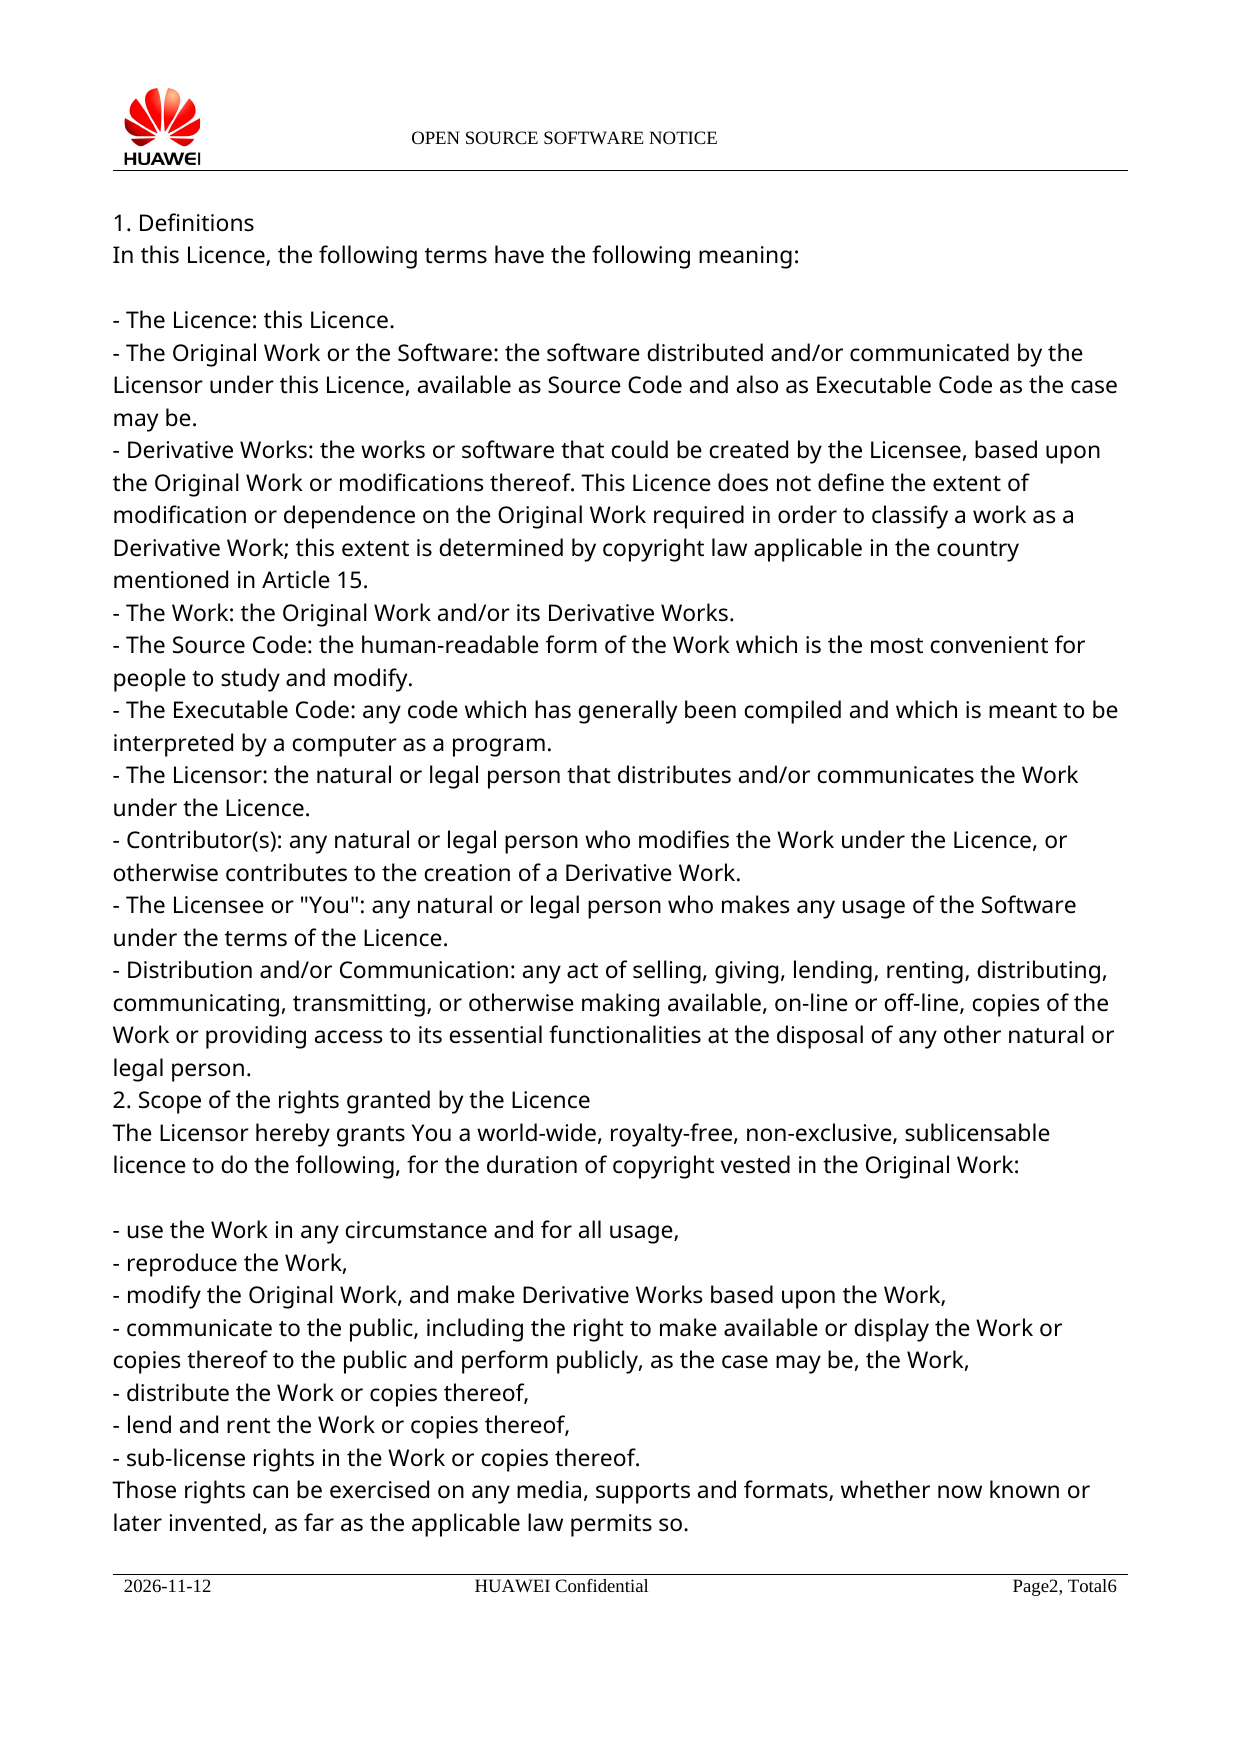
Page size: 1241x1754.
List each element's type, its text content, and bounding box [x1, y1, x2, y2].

text Those rights can be exercised on any media, supports and formats, whether now known or later invented, as far as the applicable law permits so. [112, 1474, 1128, 1539]
text - Contributor(s): any natural or legal person who modifies the Work under the Licence, or otherwise contributes to the creation of a Derivative Work. [112, 824, 1128, 889]
text - lend and rent the Work or copies thereof, [112, 1409, 1128, 1441]
text 2. Scope of the rights granted by the Licence [112, 1084, 1128, 1116]
text - Derivative Works: the works or software that could be created by the Licensee, based upon the Original Work or modifications thereof. This Licence does not define the extent of modification or dependence on the Original Work required in order to classify a work as a Derivative Work; this extent is determined by copyright law applicable in the country mentioned in Article 15. [112, 434, 1128, 596]
text The Licensor hereby grants You a world-wide, royalty-free, non-exclusive, sublicensable licence to do the following, for the duration of copyright vested in the Original Work: [112, 1116, 1128, 1181]
text - communicate to the public, including the right to make available or display the Work or copies thereof to the public and perform publicly, as the case may be, the Work, [112, 1311, 1128, 1376]
text - The Licensor: the natural or legal person that distributes and/or communicates the Work under the Licence. [112, 759, 1128, 824]
text - The Work: the Original Work and/or its Derivative Works. [112, 596, 1128, 629]
text - sub-license rights in the Work or copies thereof. [112, 1441, 1128, 1474]
text - use the Work in any circumstance and for all usage, [112, 1214, 1128, 1246]
text - reproduce the Work, [112, 1246, 1128, 1279]
text - The Source Code: the human-readable form of the Work which is the most convenient for people to study and modify. [112, 629, 1128, 694]
text - distribute the Work or copies thereof, [112, 1376, 1128, 1409]
text In this Licence, the following terms have the following meaning: [112, 239, 1128, 271]
text - The Licensee or "You": any natural or legal person who makes any usage of the Software under the terms of the Licence. [112, 889, 1128, 954]
text - modify the Original Work, and make Derivative Works based upon the Work, [112, 1279, 1128, 1311]
picture [124, 88, 201, 165]
text - The Executable Code: any code which has generally been compiled and which is meant to be interpreted by a computer as a program. [112, 694, 1128, 759]
text - The Original Work or the Software: the software distributed and/or communicated by the Licensor under this Licence, available as Source Code and also as Executable Code as the case may be. [112, 336, 1128, 434]
text - The Licence: this Licence. [112, 304, 1128, 336]
text - Distribution and/or Communication: any act of selling, giving, lending, renting, distributing, communicating, transmitting, or otherwise making available, on-line or off-line, copies of the Work or providing access to its essential functionalities at the disposal of any other natural or legal person. [112, 954, 1128, 1084]
text 1. Definitions [112, 206, 1128, 239]
